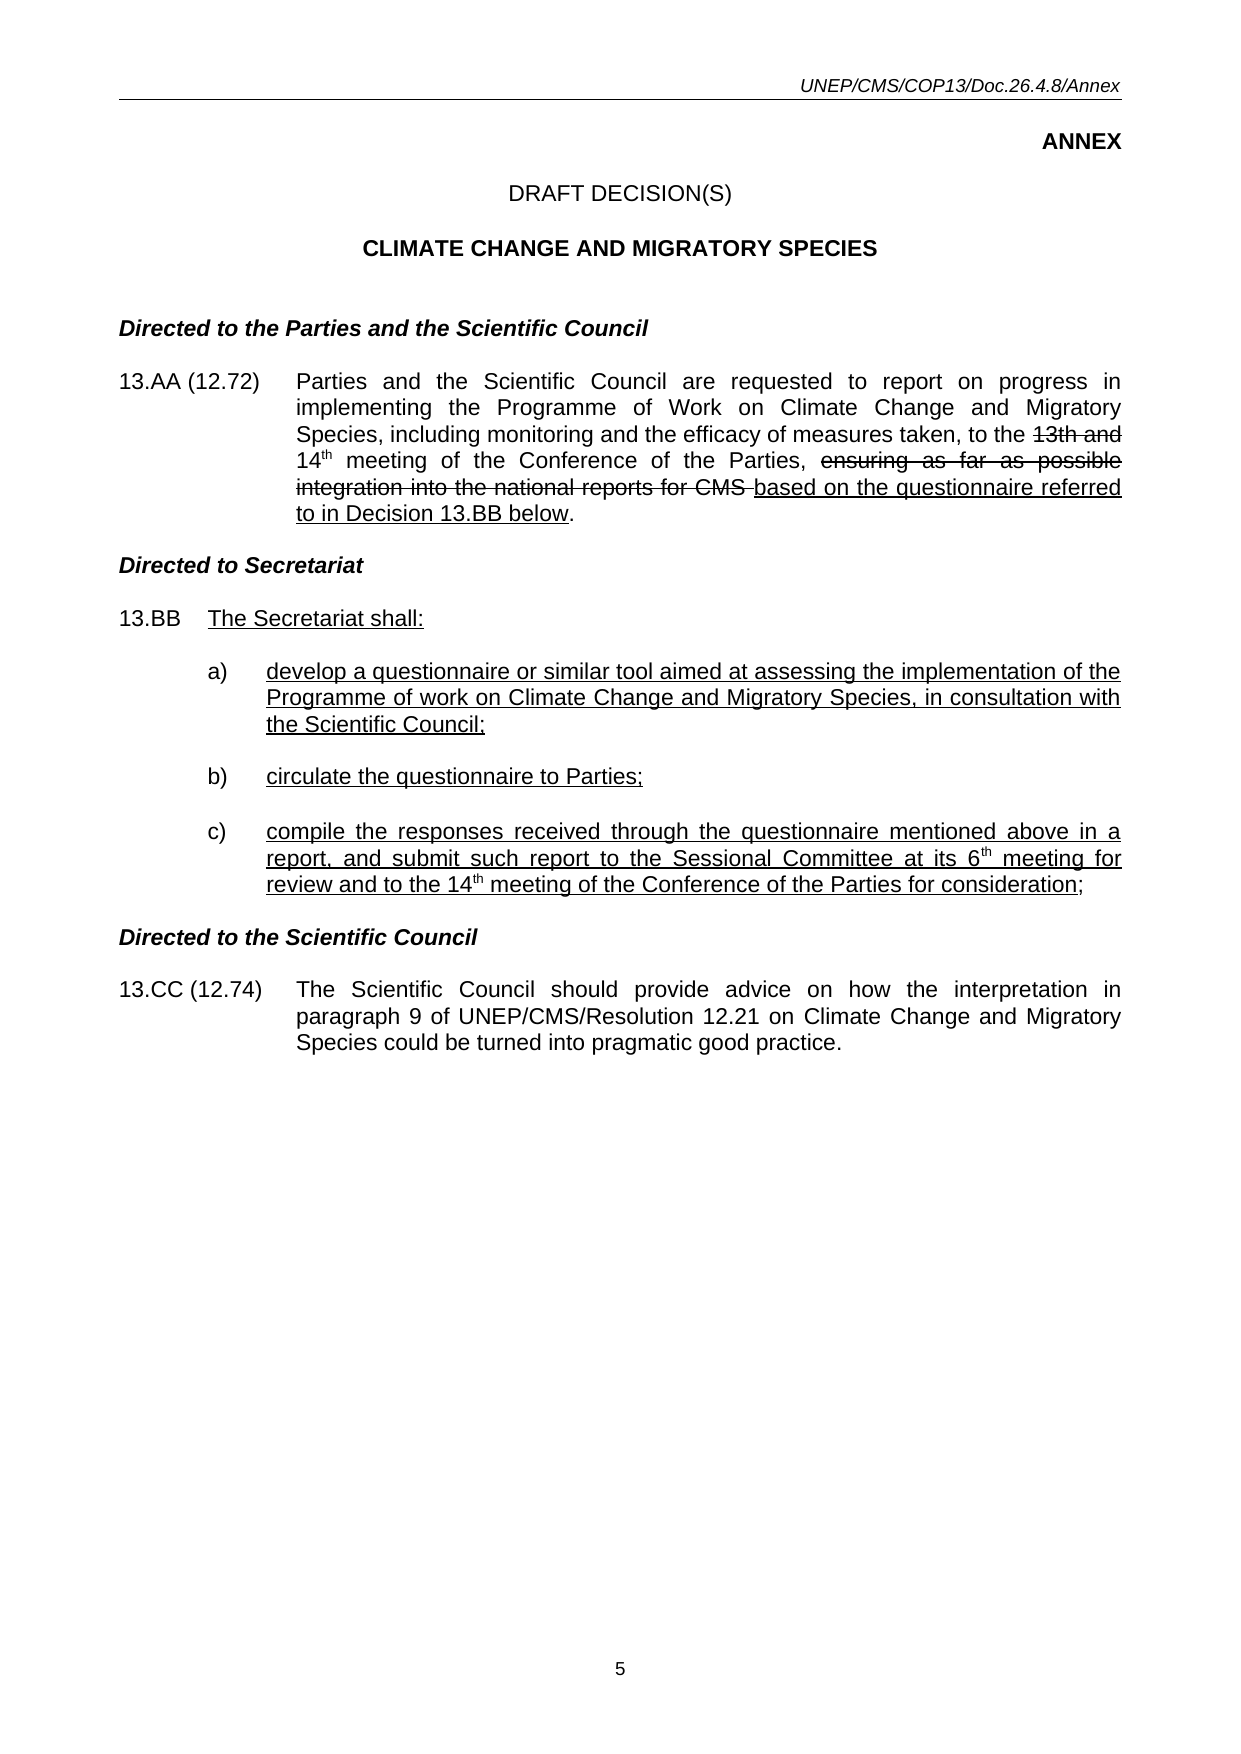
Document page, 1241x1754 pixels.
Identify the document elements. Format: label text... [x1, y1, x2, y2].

text Directed to Secretariat [118, 552, 1122, 579]
text DRAFT DECISION(S) [118, 180, 1122, 207]
list circulate the questionnaire to Parties; [207, 763, 1122, 790]
list compile the responses received through the questionnaire mentioned above in a report, and submit such report to the Sessional Committee at its 6th meeting for review and to the 14th meeting of the Conference of the Parties for consideration; [207, 818, 1122, 897]
text 13.AA (12.72) Parties and the Scientific Council are requested to report on progress in implementing the Programme of Work on Climate Change and Migratory Species, including monitoring and the efficacy of measures taken, to the 13th and 14th meeting of the Conference of the Parties, ensuring as far as possible integration into the national reports for CMS based on the questionnaire referred to in Decision 13.BB below. [118, 368, 1122, 526]
text Directed to the Parties and the Scientific Council [118, 315, 1122, 342]
list develop a questionnaire or similar tool aimed at assessing the implementation of the Programme of work on Climate Change and Migratory Species, in consultation with the Scientific Council; [207, 658, 1122, 737]
text 13.BB The Secretariat shall: [118, 605, 1122, 632]
text Annex [118, 128, 1122, 154]
text Directed to the Scientific Council [118, 923, 1122, 950]
text 13.CC (12.74) The Scientific Council should provide advice on how the interpretation in paragraph 9 of UNEP/CMS/Resolution 12.21 on Climate Change and Migratory Species could be turned into pragmatic good practice. [118, 976, 1122, 1055]
text CLIMATE CHANGE AND MIGRATORY SPECIES [119, 235, 1122, 261]
